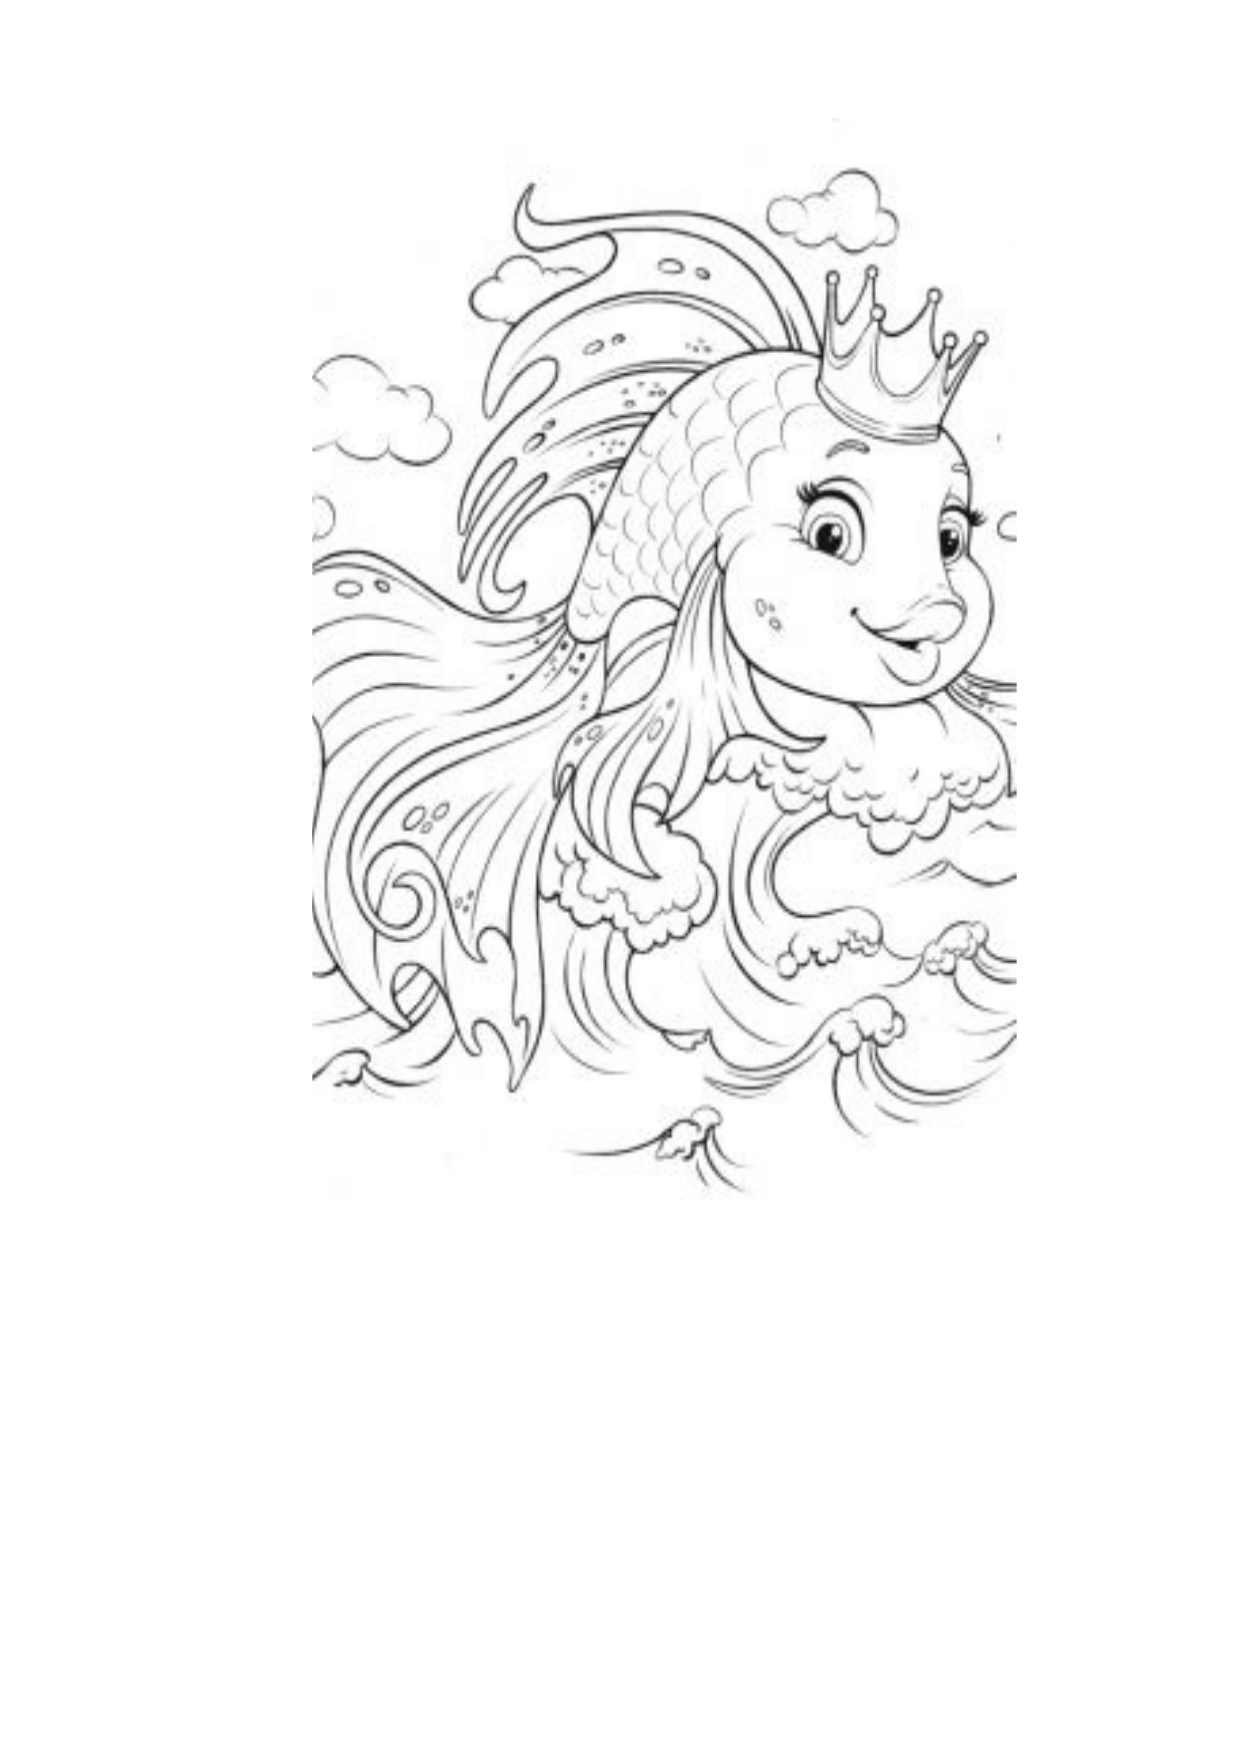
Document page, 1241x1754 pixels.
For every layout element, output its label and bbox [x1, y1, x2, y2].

picture [312, 118, 1017, 1226]
